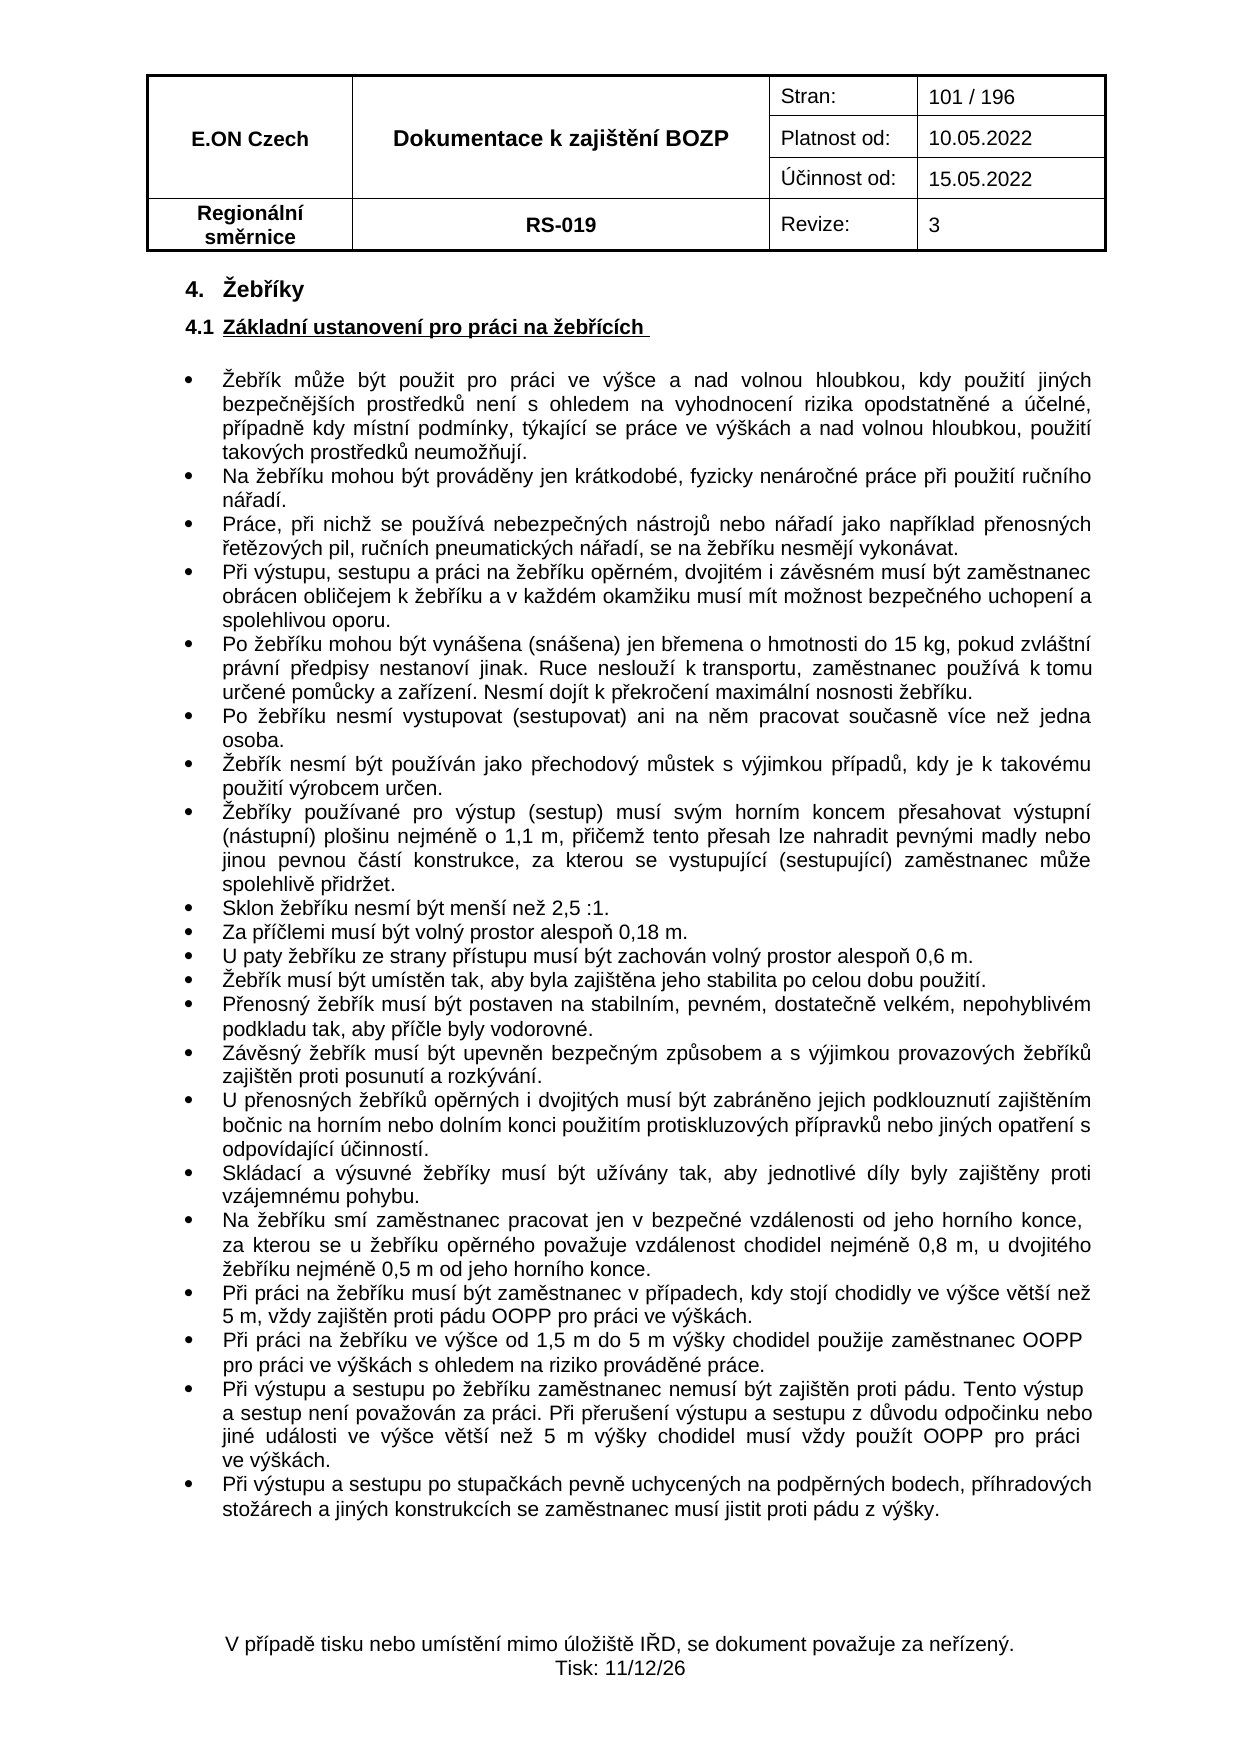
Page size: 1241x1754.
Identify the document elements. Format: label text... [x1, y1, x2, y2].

title Žebříky [185, 276, 1092, 302]
list Žebříky používané pro výstup (sestup) musí svým horním koncem přesahovat výstupní (nástupní) plošinu nejméně o 1,1 m, přičemž tento přesah lze nahradit pevnými madly nebo jinou pevnou částí konstrukce, za kterou se vystupující (sestupující) zaměstnanec může spolehlivě přidržet. [185, 800, 1092, 896]
list U paty žebříku ze strany přístupu musí být zachován volný prostor alespoň 0,6 m. [185, 944, 1092, 968]
list Při práci na žebříku ve výšce od 1,5 m do 5 m výšky chodidel použije zaměstnanec OOPP pro práci ve výškách s ohledem na riziko prováděné práce. [185, 1328, 1092, 1376]
list U přenosných žebříků opěrných i dvojitých musí být zabráněno jejich podklouznutí zajištěním bočnic na horním nebo dolním konci použitím protiskluzových přípravků nebo jiných opatření s odpovídající účinností. [185, 1088, 1092, 1160]
list Žebřík nesmí být používán jako přechodový můstek s výjimkou případů, kdy je k takovému použití výrobcem určen. [185, 752, 1092, 800]
list Závěsný žebřík musí být upevněn bezpečným způsobem a s výjimkou provazových žebříků zajištěn proti posunutí a rozkývání. [185, 1040, 1092, 1088]
list Na žebříku smí zaměstnanec pracovat jen v bezpečné vzdálenosti od jeho horního konce, za kterou se u žebříku opěrného považuje vzdálenost chodidel nejméně 0,8 m, u dvojitého žebříku nejméně 0,5 m od jeho horního konce. [185, 1208, 1092, 1280]
list Práce, při nichž se používá nebezpečných nástrojů nebo nářadí jako například přenosných řetězových pil, ručních pneumatických nářadí, se na žebříku nesmějí vykonávat. [185, 512, 1092, 560]
title Základní ustanovení pro práci na žebřících [185, 315, 1092, 339]
list Přenosný žebřík musí být postaven na stabilním, pevném, dostatečně velkém, nepohyblivém podkladu tak, aby příčle byly vodorovné. [185, 992, 1092, 1040]
list Žebřík musí být umístěn tak, aby byla zajištěna jeho stabilita po celou dobu použití. [185, 968, 1092, 992]
list Při výstupu a sestupu po stupačkách pevně uchycených na podpěrných bodech, příhradových stožárech a jiných konstrukcích se zaměstnanec musí jistit proti pádu z výšky. [185, 1472, 1092, 1520]
list Po žebříku nesmí vystupovat (sestupovat) ani na něm pracovat současně více než jedna osoba. [185, 704, 1092, 752]
list Při výstupu, sestupu a práci na žebříku opěrném, dvojitém i závěsném musí být zaměstnanec obrácen obličejem k žebříku a v každém okamžiku musí mít možnost bezpečného uchopení a spolehlivou oporu. [185, 560, 1092, 632]
list Po žebříku mohou být vynášena (snášena) jen břemena o hmotnosti do 15 kg, pokud zvláštní právní předpisy nestanoví jinak. Ruce neslouží k transportu, zaměstnanec používá k tomu určené pomůcky a zařízení. Nesmí dojít k překročení maximální nosnosti žebříku. [185, 632, 1092, 704]
list Žebřík může být použit pro práci ve výšce a nad volnou hloubkou, kdy použití jiných bezpečnějších prostředků není s ohledem na vyhodnocení rizika opodstatněné a účelné, případně kdy místní podmínky, týkající se práce ve výškách a nad volnou hloubkou, použití takových prostředků neumožňují. [185, 368, 1092, 464]
list Sklon žebříku nesmí být menší než 2,5 :1. [185, 896, 1092, 920]
list Při práci na žebříku musí být zaměstnanec v případech, kdy stojí chodidly ve výšce větší než 5 m, vždy zajištěn proti pádu OOPP pro práci ve výškách. [185, 1280, 1092, 1328]
list Za příčlemi musí být volný prostor alespoň 0,18 m. [185, 920, 1092, 944]
list Skládací a výsuvné žebříky musí být užívány tak, aby jednotlivé díly byly zajištěny proti vzájemnému pohybu. [185, 1160, 1092, 1208]
list Při výstupu a sestupu po žebříku zaměstnanec nemusí být zajištěn proti pádu. Tento výstup a sestup není považován za práci. Při přerušení výstupu a sestupu z důvodu odpočinku nebo jiné události ve výšce větší než 5 m výšky chodidel musí vždy použít OOPP pro práci ve výškách. [185, 1376, 1092, 1472]
list Na žebříku mohou být prováděny jen krátkodobé, fyzicky nenáročné práce při použití ručního nářadí. [185, 464, 1092, 512]
